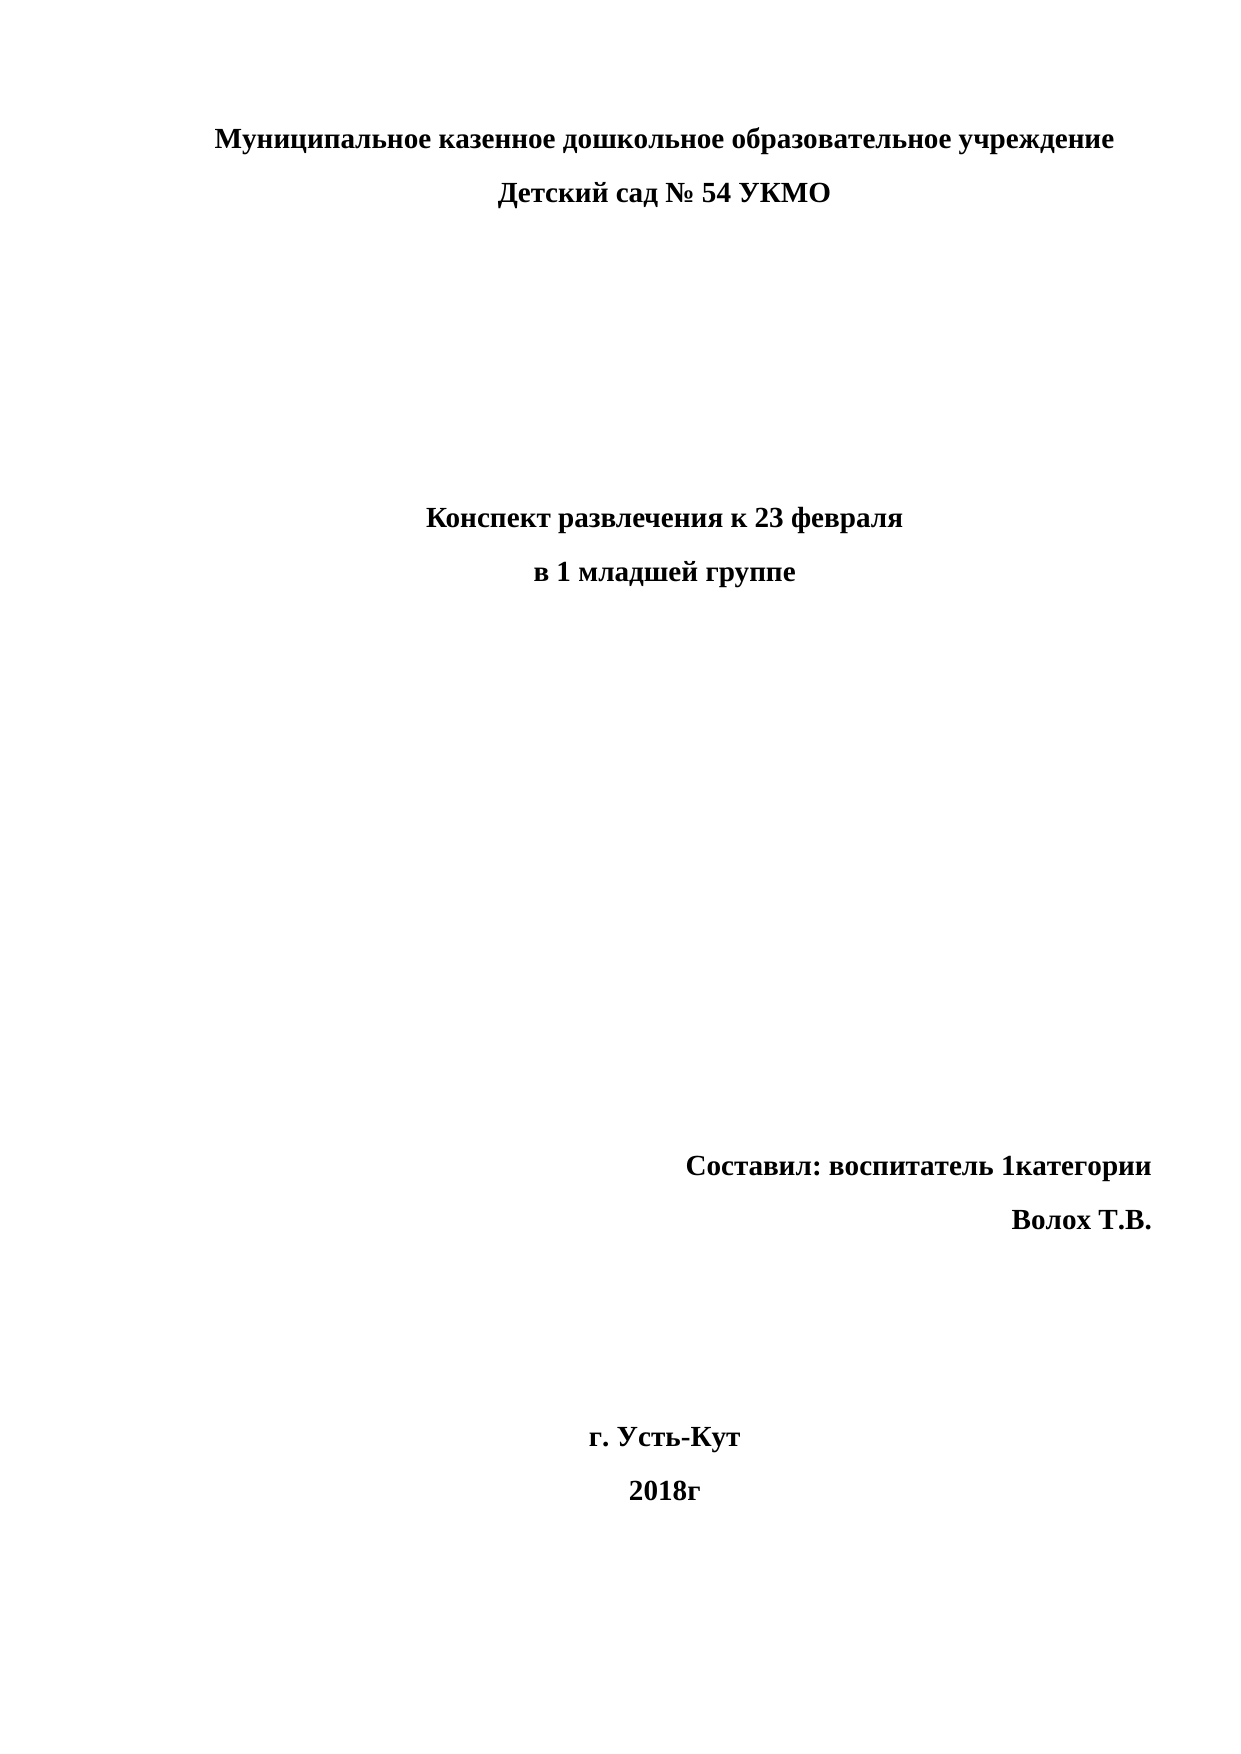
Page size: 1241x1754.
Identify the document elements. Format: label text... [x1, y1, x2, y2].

text 2018г [177, 1470, 1152, 1506]
text Конспект развлечения к 23 февраля [177, 497, 1152, 533]
text Составил: воспитатель 1категории [177, 1145, 1152, 1182]
text Волох Т.В. [177, 1199, 1152, 1236]
text в 1 младшей группе [177, 551, 1152, 587]
text Детский сад № 54 УКМО [177, 172, 1152, 209]
text Муниципальное казенное дошкольное образовательное учреждение [177, 118, 1152, 155]
text г. Усть-Кут [177, 1416, 1152, 1452]
